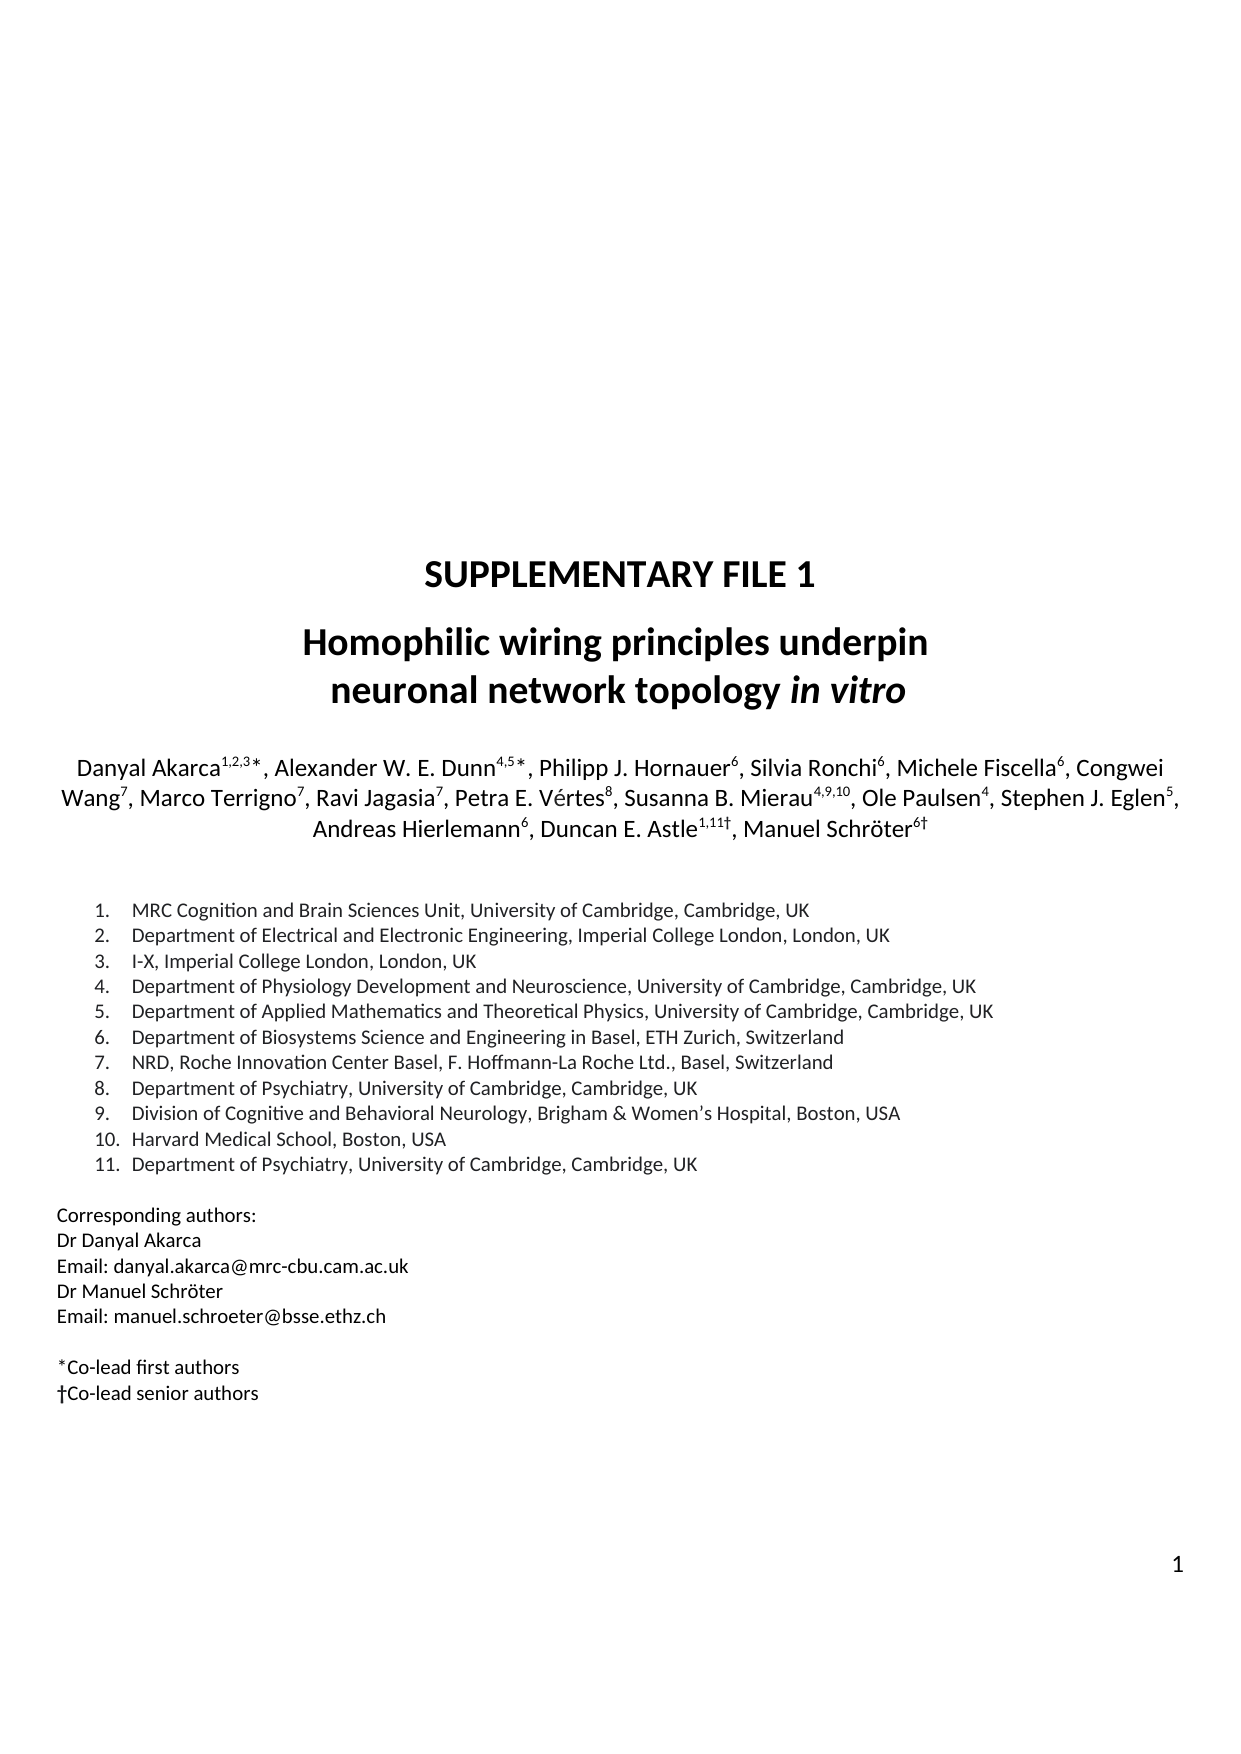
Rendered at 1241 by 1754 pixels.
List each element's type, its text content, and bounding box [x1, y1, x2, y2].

list Department of Physiology Development and Neuroscience, University of Cambridge, Cambridge, UK [94, 973, 1183, 999]
text Corresponding authors: [57, 1202, 1183, 1227]
text Dr Manuel Schröter [57, 1278, 1183, 1304]
title Homophilic wiring principles underpin neuronal network topology in vitro [57, 617, 1183, 714]
list Division of Cognitive and Behavioral Neurology, Brigham & Women’s Hospital, Boston, USA [94, 1100, 1183, 1126]
list I-X, Imperial College London, London, UK [94, 948, 1183, 973]
text Email: danyal.akarca@mrc-cbu.cam.ac.uk [57, 1253, 1183, 1278]
title SUPPLEMENTARY FILE 1 [57, 549, 1183, 597]
list Department of Applied Mathematics and Theoretical Physics, University of Cambridge, Cambridge, UK [94, 999, 1183, 1024]
list Department of Biosystems Science and Engineering in Basel, ETH Zurich, Switzerland [94, 1024, 1183, 1049]
text Dr Danyal Akarca [57, 1227, 1183, 1253]
list Department of Psychiatry, University of Cambridge, Cambridge, UK [94, 1075, 1183, 1100]
list MRC Cognition and Brain Sciences Unit, University of Cambridge, Cambridge, UK [94, 897, 1183, 922]
text †Co-lead senior authors [57, 1380, 1183, 1405]
text Email: manuel.schroeter@bsse.ethz.ch [57, 1304, 1183, 1329]
list Harvard Medical School, Boston, USA [94, 1126, 1183, 1151]
list Department of Psychiatry, University of Cambridge, Cambridge, UK [94, 1151, 1183, 1177]
text Danyal Akarca1,2,3*, Alexander W. E. Dunn4,5*, Philipp J. Hornauer6, Silvia Ronchi6, Michele Fiscella6, Congwei Wang7, Marco Terrigno7, Ravi Jagasia7, Petra E. Vértes8, Susanna B. Mierau4,9,10, Ole Paulsen4, Stephen J. Eglen5, Andreas Hierlemann6, Duncan E. Astle1,11†, Manuel Schröter6† [57, 752, 1183, 843]
list Department of Electrical and Electronic Engineering, Imperial College London, London, UK [94, 922, 1183, 948]
list NRD, Roche Innovation Center Basel, F. Hoffmann-La Roche Ltd., Basel, Switzerland [94, 1049, 1183, 1075]
text *Co-lead first authors [57, 1354, 1183, 1380]
